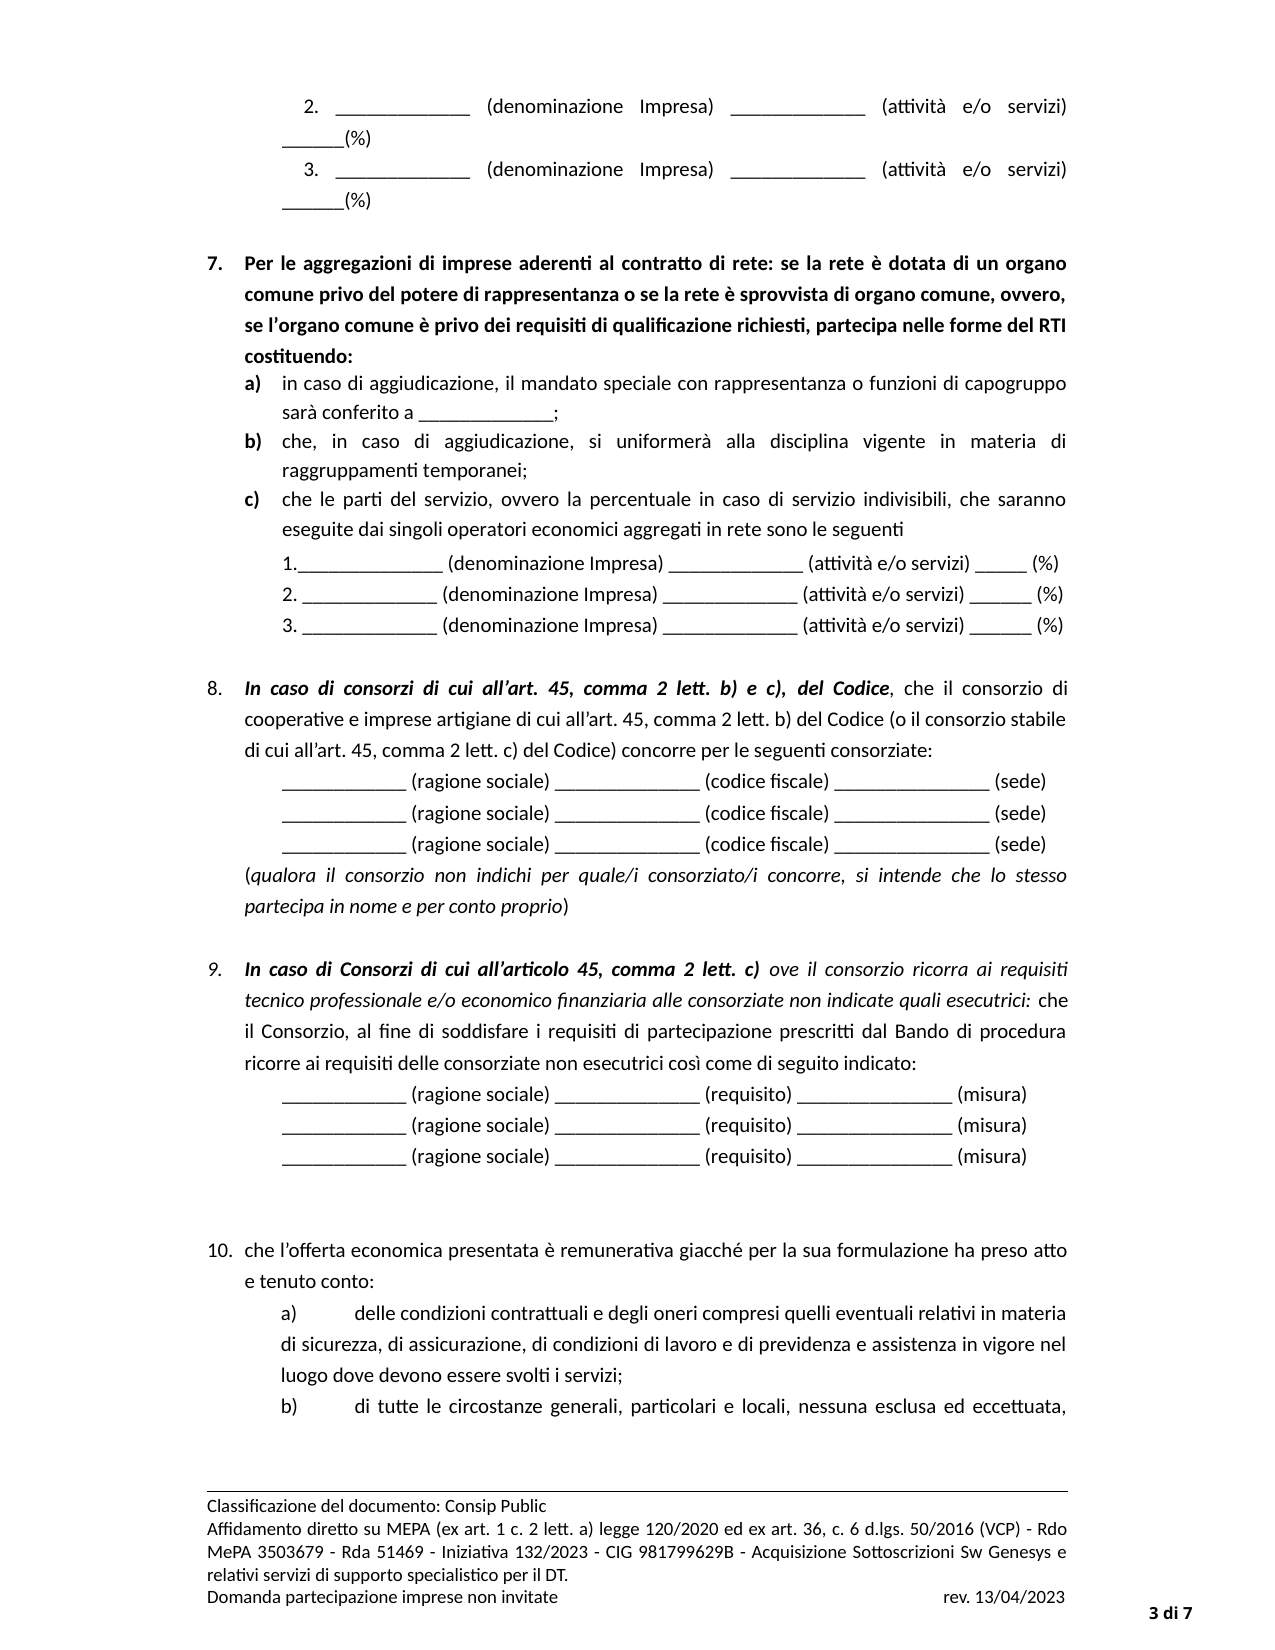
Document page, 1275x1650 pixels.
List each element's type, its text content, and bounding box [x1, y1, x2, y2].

text 3. _____________ (denominazione Impresa) _____________ (attività e/o servizi) ______(%) [282, 151, 1068, 214]
list che l’offerta economica presentata è remunerativa giacché per la sua formulazione ha preso atto e tenuto conto: [207, 1232, 1068, 1295]
text (qualora il consorzio non indichi per quale/i consorziato/i concorre, si intende che lo stesso partecipa in nome e per conto proprio) [244, 857, 1068, 920]
text 1.______________ (denominazione Impresa) _____________ (attività e/o servizi) _____ (%) [282, 545, 1068, 576]
text 3. _____________ (denominazione Impresa) _____________ (attività e/o servizi) ______ (%) [282, 607, 1068, 639]
text ____________ (ragione sociale) ______________ (requisito) _______________ (misura) [282, 1107, 1068, 1139]
list Per le aggregazioni di imprese aderenti al contratto di rete: se la rete è dotata di un organo comune privo del potere di rappresentanza o se la rete è sprovvista di organo comune, ovvero, se l’organo comune è privo dei requisiti di qualificazione richiesti, partecipa nelle forme del RTI costituendo: [207, 245, 1068, 370]
text ____________ (ragione sociale) ______________ (codice fiscale) _______________ (sede) [282, 795, 1068, 826]
list che, in caso di aggiudicazione, si uniformerà alla disciplina vigente in materia di raggruppamenti temporanei; [244, 428, 1068, 483]
list In caso di Consorzi di cui all’articolo 45, comma 2 lett. c) ove il consorzio ricorra ai requisiti tecnico professionale e/o economico finanziaria alle consorziate non indicate quali esecutrici: che il Consorzio, al fine di soddisfare i requisiti di partecipazione prescritti dal Bando di procedura ricorre ai requisiti delle consorziate non esecutrici così come di seguito indicato: [207, 951, 1068, 1076]
text ____________ (ragione sociale) ______________ (requisito) _______________ (misura) [282, 1076, 1068, 1107]
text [281, 1389, 1068, 1420]
text 2. _____________ (denominazione Impresa) _____________ (attività e/o servizi) ______ (%) [282, 576, 1068, 607]
text ____________ (ragione sociale) ______________ (codice fiscale) _______________ (sede) [282, 826, 1068, 857]
text ____________ (ragione sociale) ______________ (codice fiscale) _______________ (sede) [282, 764, 1068, 795]
text a) delle condizioni contrattuali e degli oneri compresi quelli eventuali relativi in materia di sicurezza, di assicurazione, di condizioni di lavoro e di previdenza e assistenza in vigore nel luogo dove devono essere svolti i servizi; [281, 1295, 1068, 1389]
text 2. _____________ (denominazione Impresa) _____________ (attività e/o servizi) ______(%) [282, 89, 1068, 151]
text ____________ (ragione sociale) ______________ (requisito) _______________ (misura) [282, 1139, 1068, 1170]
list In caso di consorzi di cui all’art. 45, comma 2 lett. b) e c), del Codice, che il consorzio di cooperative e imprese artigiane di cui all’art. 45, comma 2 lett. b) del Codice (o il consorzio stabile di cui all’art. 45, comma 2 lett. c) del Codice) concorre per le seguenti consorziate: [207, 670, 1068, 764]
list in caso di aggiudicazione, il mandato speciale con rappresentanza o funzioni di capogruppo sarà conferito a _____________; [244, 370, 1068, 424]
